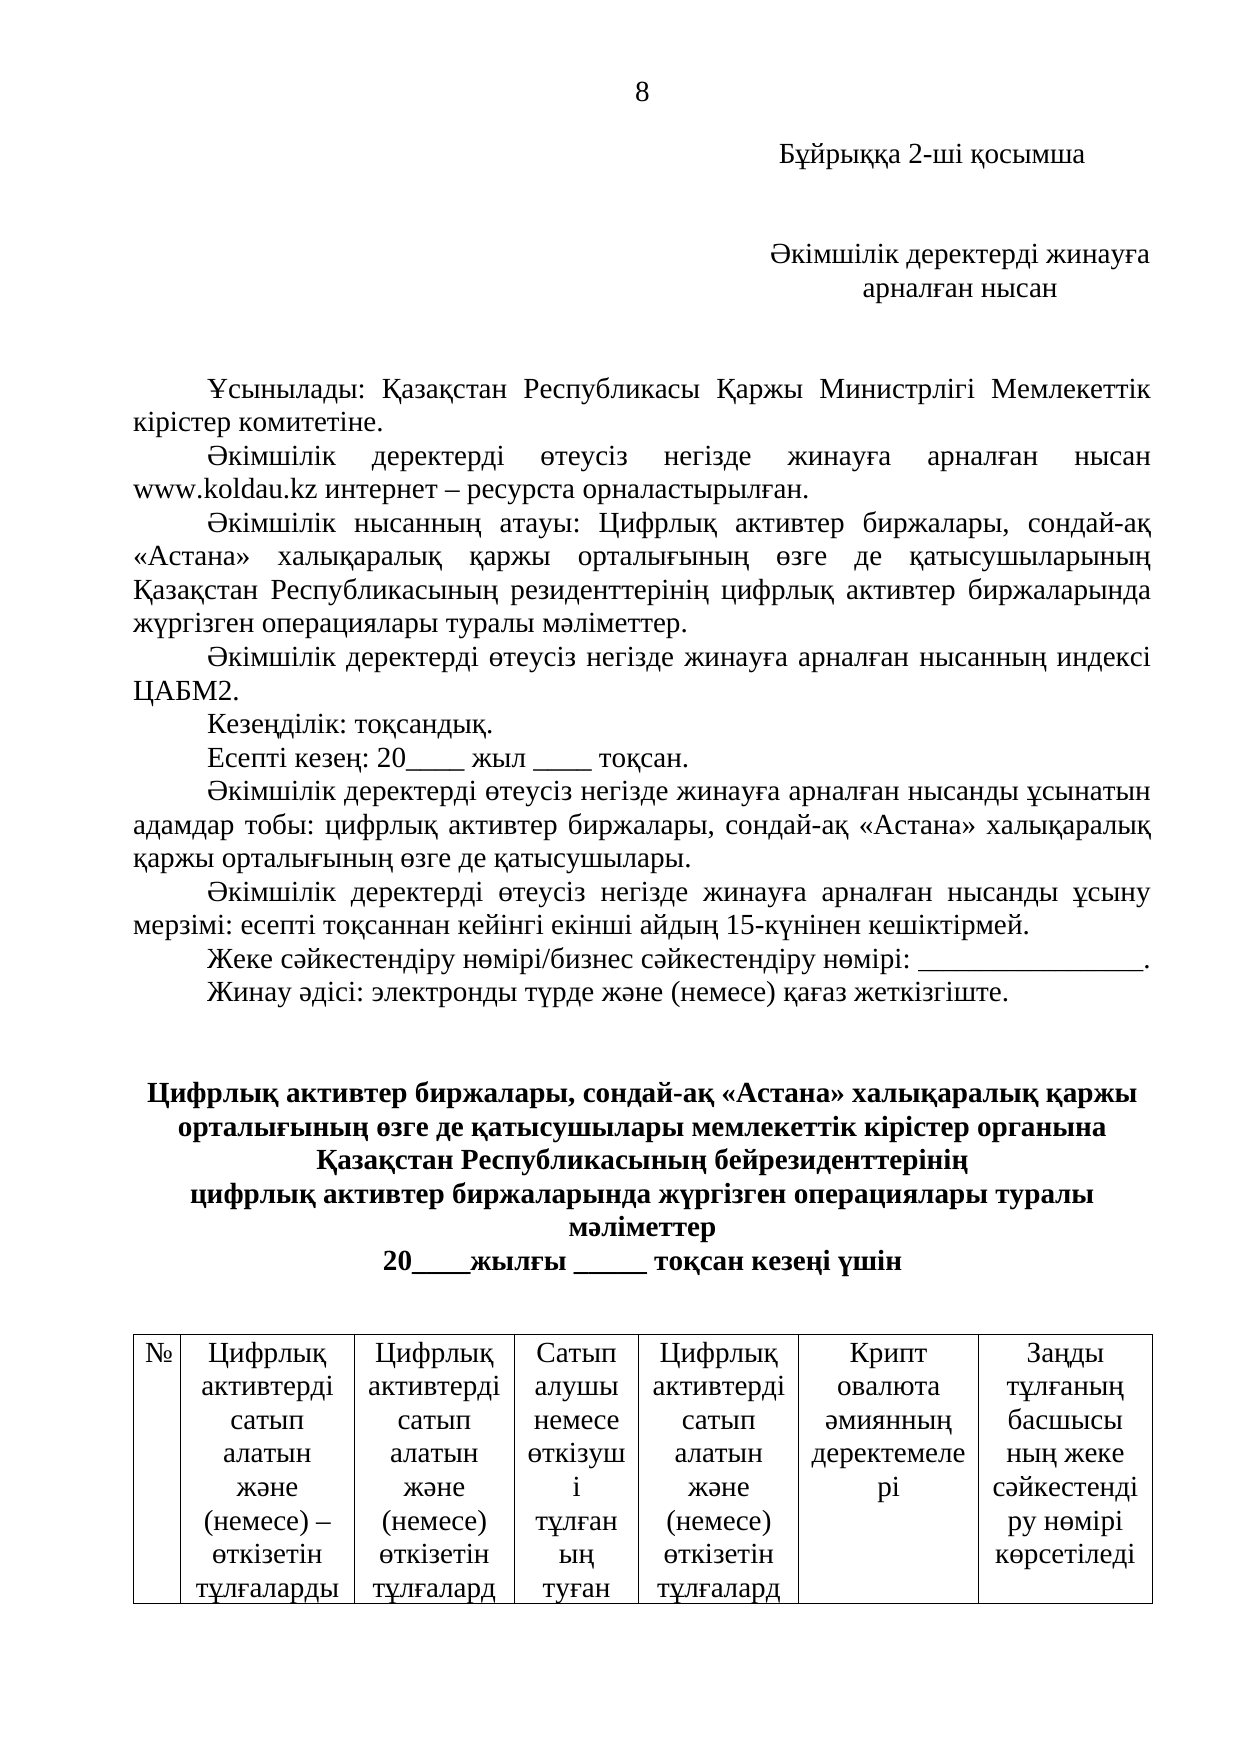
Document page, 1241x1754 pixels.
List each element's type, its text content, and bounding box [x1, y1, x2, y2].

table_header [355, 1335, 514, 1603]
text Әкімшілік деректерді өтеусіз негізде жинауға арналған нысанды ұсынатын адамдар тобы: цифрлық активтер биржалары, сондай-ақ «Астана» халықаралық қаржы орталығының өзге де қатысушылары. [133, 773, 1152, 874]
text Әкімшілік деректерді өтеусіз негізде жинауға арналған нысан www.koldau.kz интернет – ресурста орналастырылған. [133, 438, 1152, 505]
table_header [181, 1335, 354, 1603]
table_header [799, 1335, 978, 1603]
text Әкімшілік нысанның атауы: Цифрлық активтер биржалары, сондай-ақ «Астана» халықаралық қаржы орталығының өзге де қатысушыларының Қазақстан Республикасының резиденттерінің цифрлық активтер биржаларында жүргізген операциялары туралы мәліметтер. [133, 505, 1152, 639]
text Жеке сәйкестендіру нөмірі/бизнес сәйкестендіру нөмірі: __________________. [133, 941, 1152, 974]
text Кезеңділік: тоқсандық. [133, 706, 1152, 740]
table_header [639, 1335, 798, 1603]
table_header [979, 1335, 1152, 1603]
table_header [515, 1335, 638, 1603]
table_header Бұйрыққа 2-ші қосымша [753, 136, 1106, 169]
text Әкімшілік деректерді өтеусіз негізде жинауға арналған нысанның индексі ЦАБМ2. [133, 639, 1152, 706]
text 20____жылғы _____ тоқсан кезеңі үшін [133, 1243, 1152, 1276]
text Әкімшілік деректерді жинауға арналған нысан [768, 237, 1152, 304]
text Әкімшілік деректерді өтеусіз негізде жинауға арналған нысанды ұсыну мерзімі: есепті тоқсаннан кейінгі екінші айдың 15-күнінен кешіктірмей. [133, 874, 1152, 941]
text Цифрлық активтер биржалары, сондай-ақ «Астана» халықаралық қаржы орталығының өзге де қатысушылары мемлекеттік кірістер органына Қазақстан Республикасының бейрезиденттерінің [133, 1075, 1152, 1176]
text Жинау әдісі: электронды түрде және (немесе) қағаз жеткізгіште. [133, 974, 1152, 1008]
text Ұсынылады: Қазақстан Республикасы Қаржы Министрлігі Мемлекеттік кірістер комитетіне. [133, 371, 1152, 438]
table_header № [134, 1335, 180, 1603]
text цифрлық активтер биржаларында жүргізген операциялары туралы мәліметтер [133, 1176, 1152, 1243]
text Есепті кезең: 20____ жыл ____ тоқсан. [133, 740, 1152, 773]
